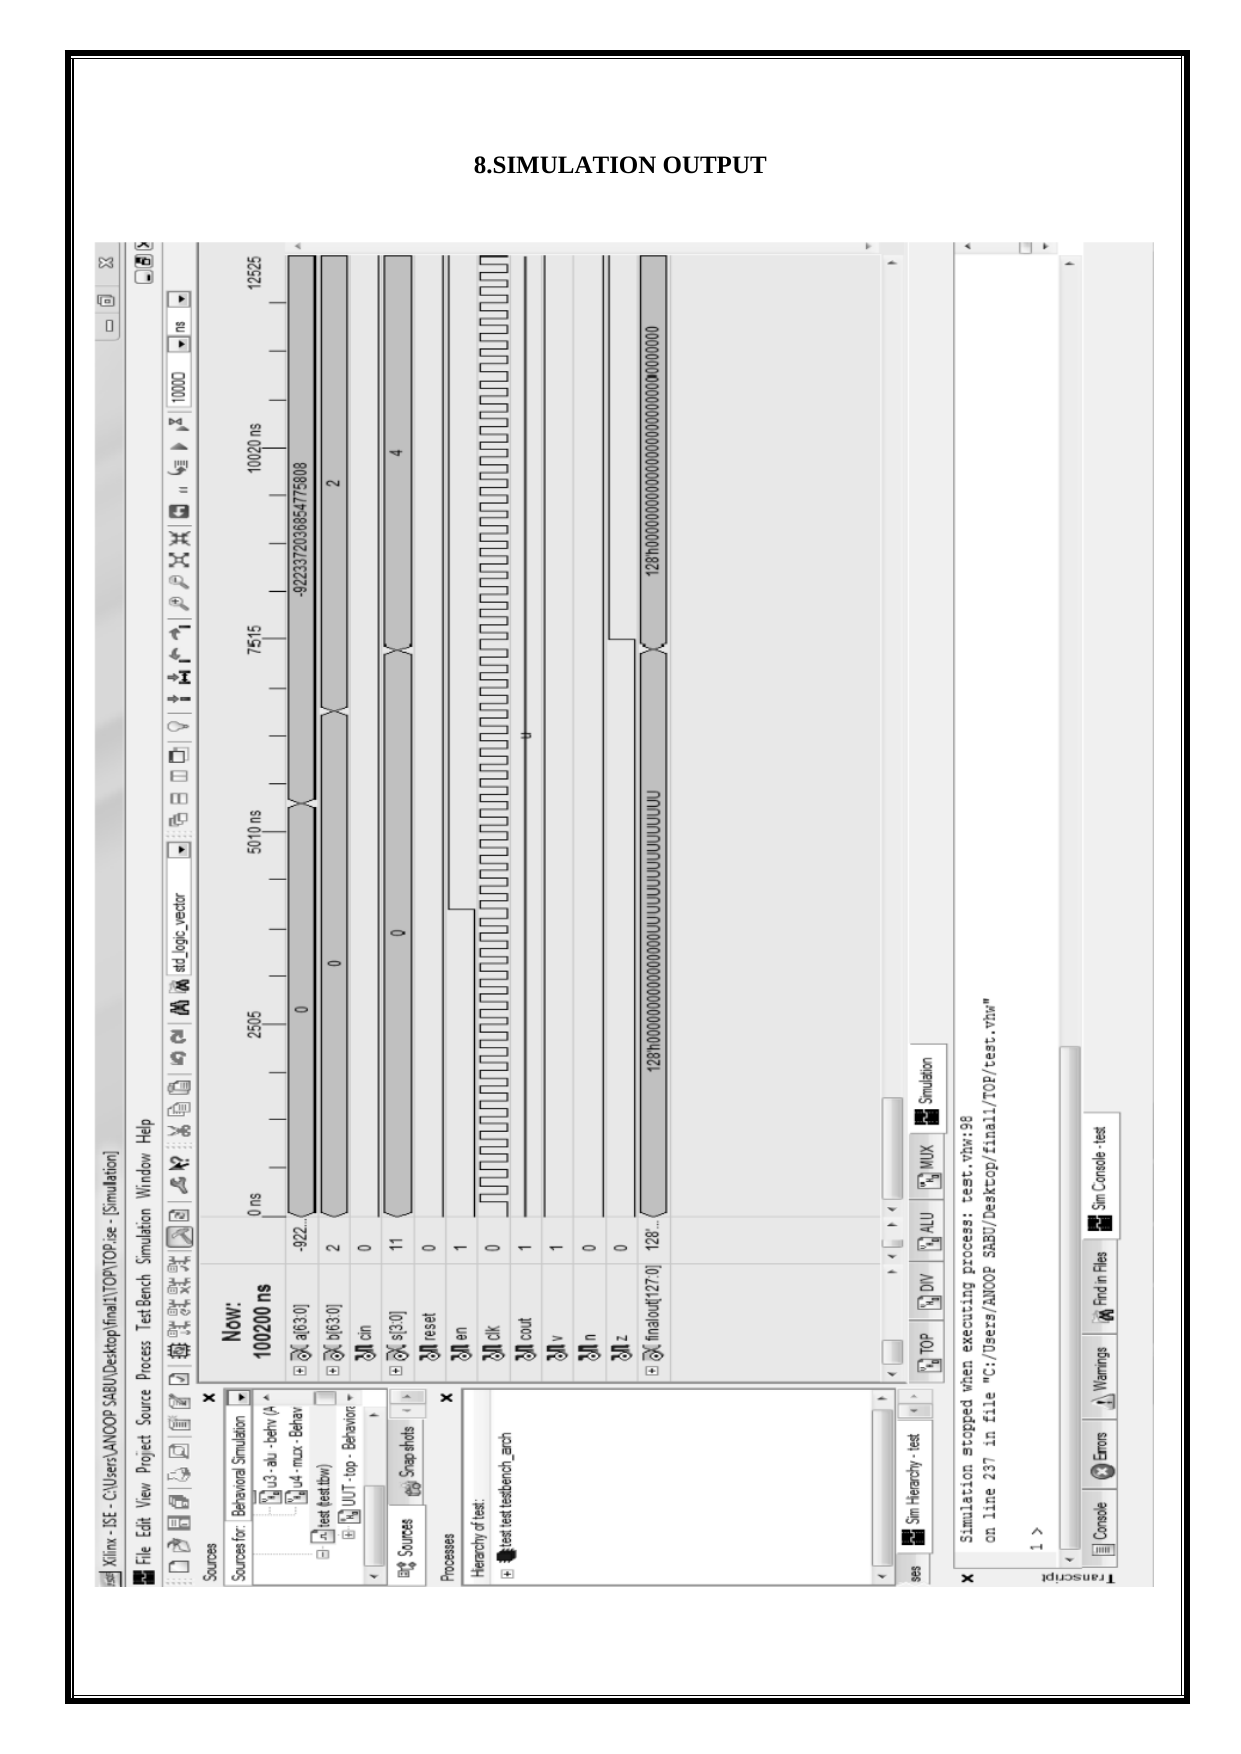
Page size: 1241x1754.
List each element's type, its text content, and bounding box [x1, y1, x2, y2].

text 8.SIMULATION OUTPUT [150, 150, 1090, 179]
